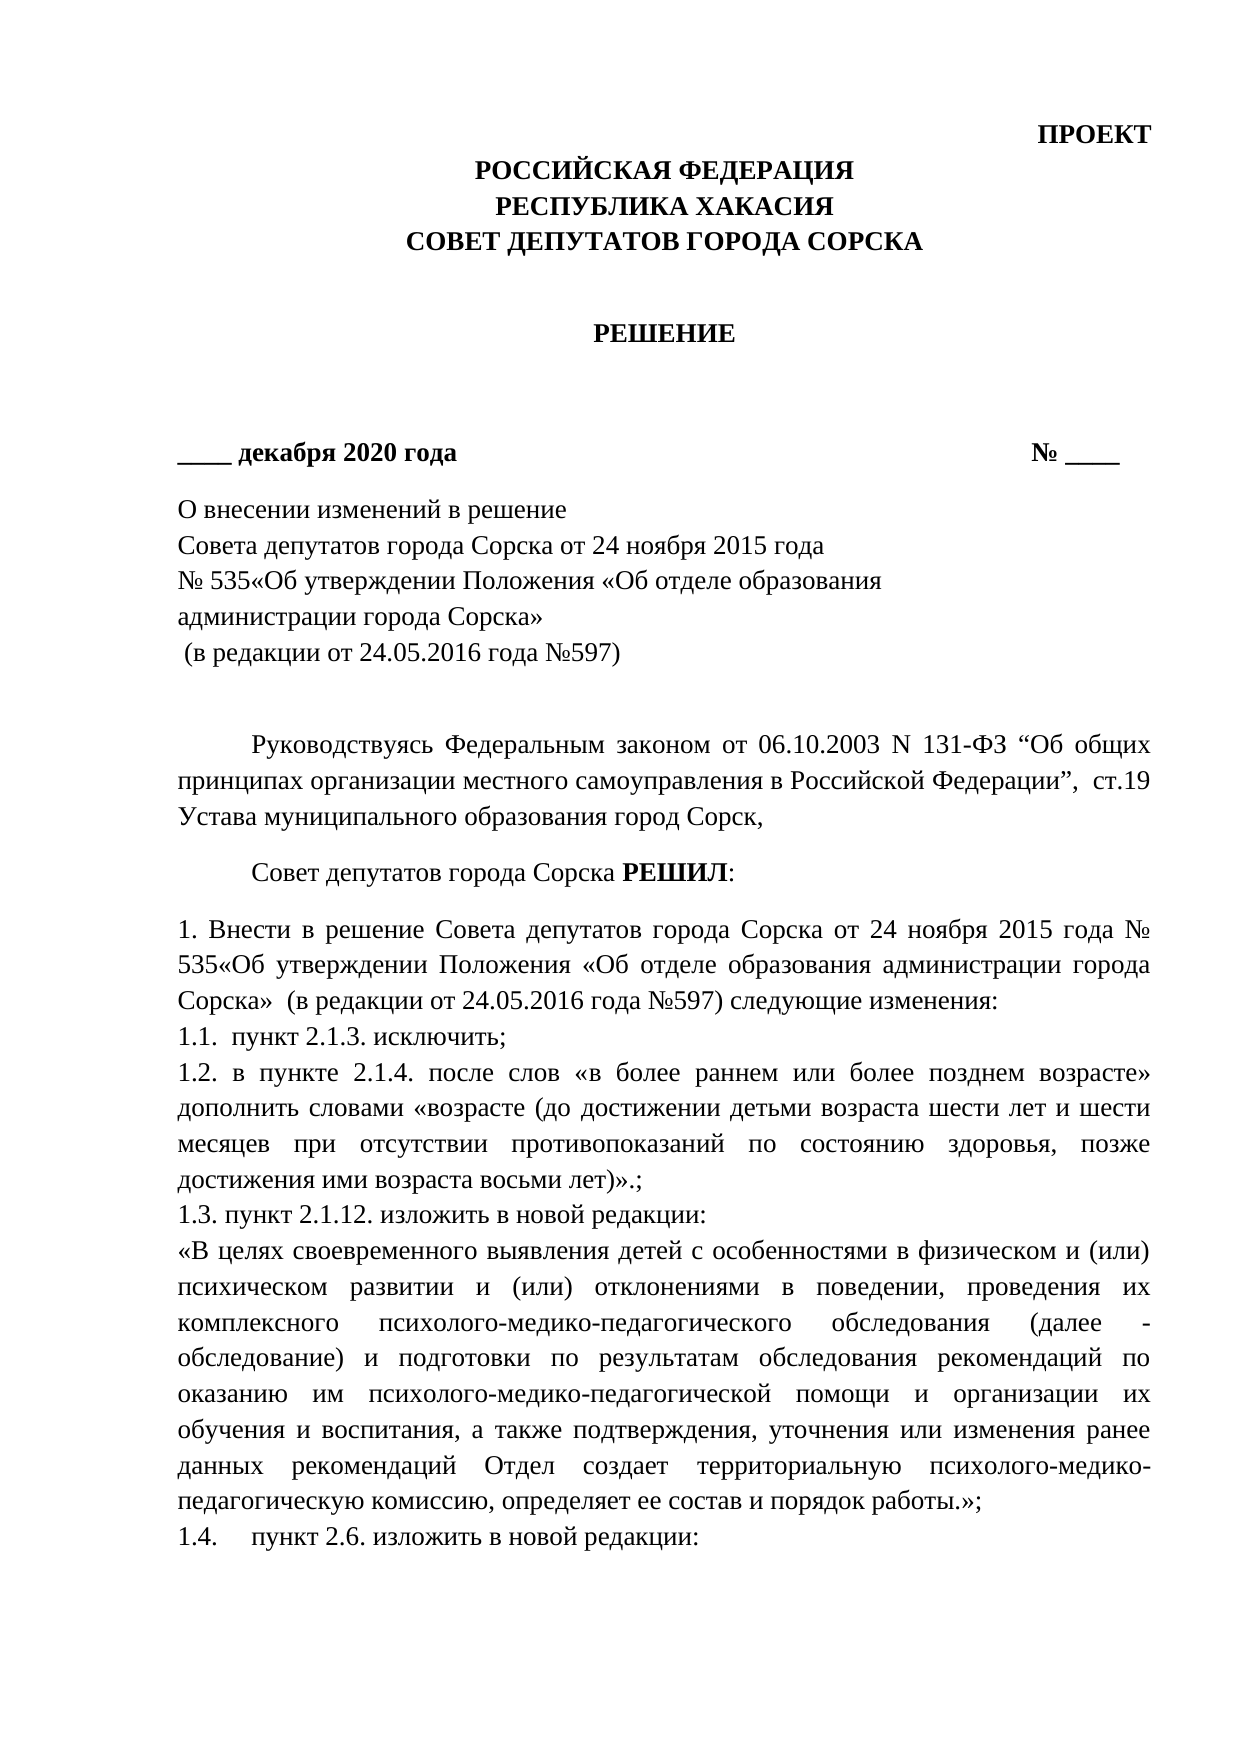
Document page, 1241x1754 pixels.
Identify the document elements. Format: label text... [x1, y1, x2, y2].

text РОССИЙСКАЯ ФЕДЕРАЦИЯ [177, 154, 1152, 185]
text РЕШЕНИЕ [177, 318, 1152, 349]
text 1.3. пункт 2.1.12. изложить в новой редакции: [177, 1199, 1152, 1230]
text (в редакции от 24.05.2016 года №597) [177, 636, 1152, 667]
text О внесении изменений в решение [177, 493, 1152, 524]
text СОВЕТ ДЕПУТАТОВ ГОРОДА СОРСКА [177, 225, 1152, 256]
text администрации города Сорска» [177, 600, 1152, 631]
text 1.2. в пункте 2.1.4. после слов «в более раннем или более позднем возрасте» дополнить словами «возрасте (до достижении детьми возраста шести лет и шести месяцев при отсутствии противопоказаний по состоянию здоровья, позже достижения ими возраста восьми лет)».; [177, 1056, 1152, 1194]
text Совета депутатов города Сорска от 24 ноября 2015 года [177, 529, 1152, 560]
list пункт 2.6. изложить в новой редакции: [177, 1520, 1152, 1551]
text ПРОЕКТ [177, 118, 1152, 149]
text № 535«Об утверждении Положения «Об отделе образования [177, 564, 1152, 596]
text ____ декабря 2020 года № ____ [177, 436, 1152, 468]
text «В целях своевременного выявления детей с особенностями в физическом и (или) психическом развитии и (или) отклонениями в поведении, проведения их комплексного психолого-медико-педагогического обследования (далее - обследование) и подготовки по результатам обследования рекомендаций по оказанию им психолого-медико-педагогической помощи и организации их обучения и воспитания, а также подтверждения, уточнения или изменения ранее данных рекомендаций Отдел создает территориальную психолого-медико-педагогическую комиссию, определяет ее состав и порядок работы.»; [177, 1234, 1152, 1516]
text 1. Внести в решение Совета депутатов города Сорска от 24 ноября 2015 года № 535«Об утверждении Положения «Об отделе образования администрации города Сорска» (в редакции от 24.05.2016 года №597) следующие изменения: [177, 913, 1152, 1015]
text Руководствуясь Федеральным законом от 06.10.2003 N 131-ФЗ “Об общих принципах организации местного самоуправления в Российской Федерации”, ст.19 Устава муниципального образования город Сорск, [177, 728, 1152, 831]
text 1.1. пункт 2.1.3. исключить; [177, 1020, 1152, 1051]
text РЕСПУБЛИКА ХАКАСИЯ [177, 189, 1152, 221]
text Совет депутатов города Сорска РЕШИЛ: [177, 856, 1152, 887]
